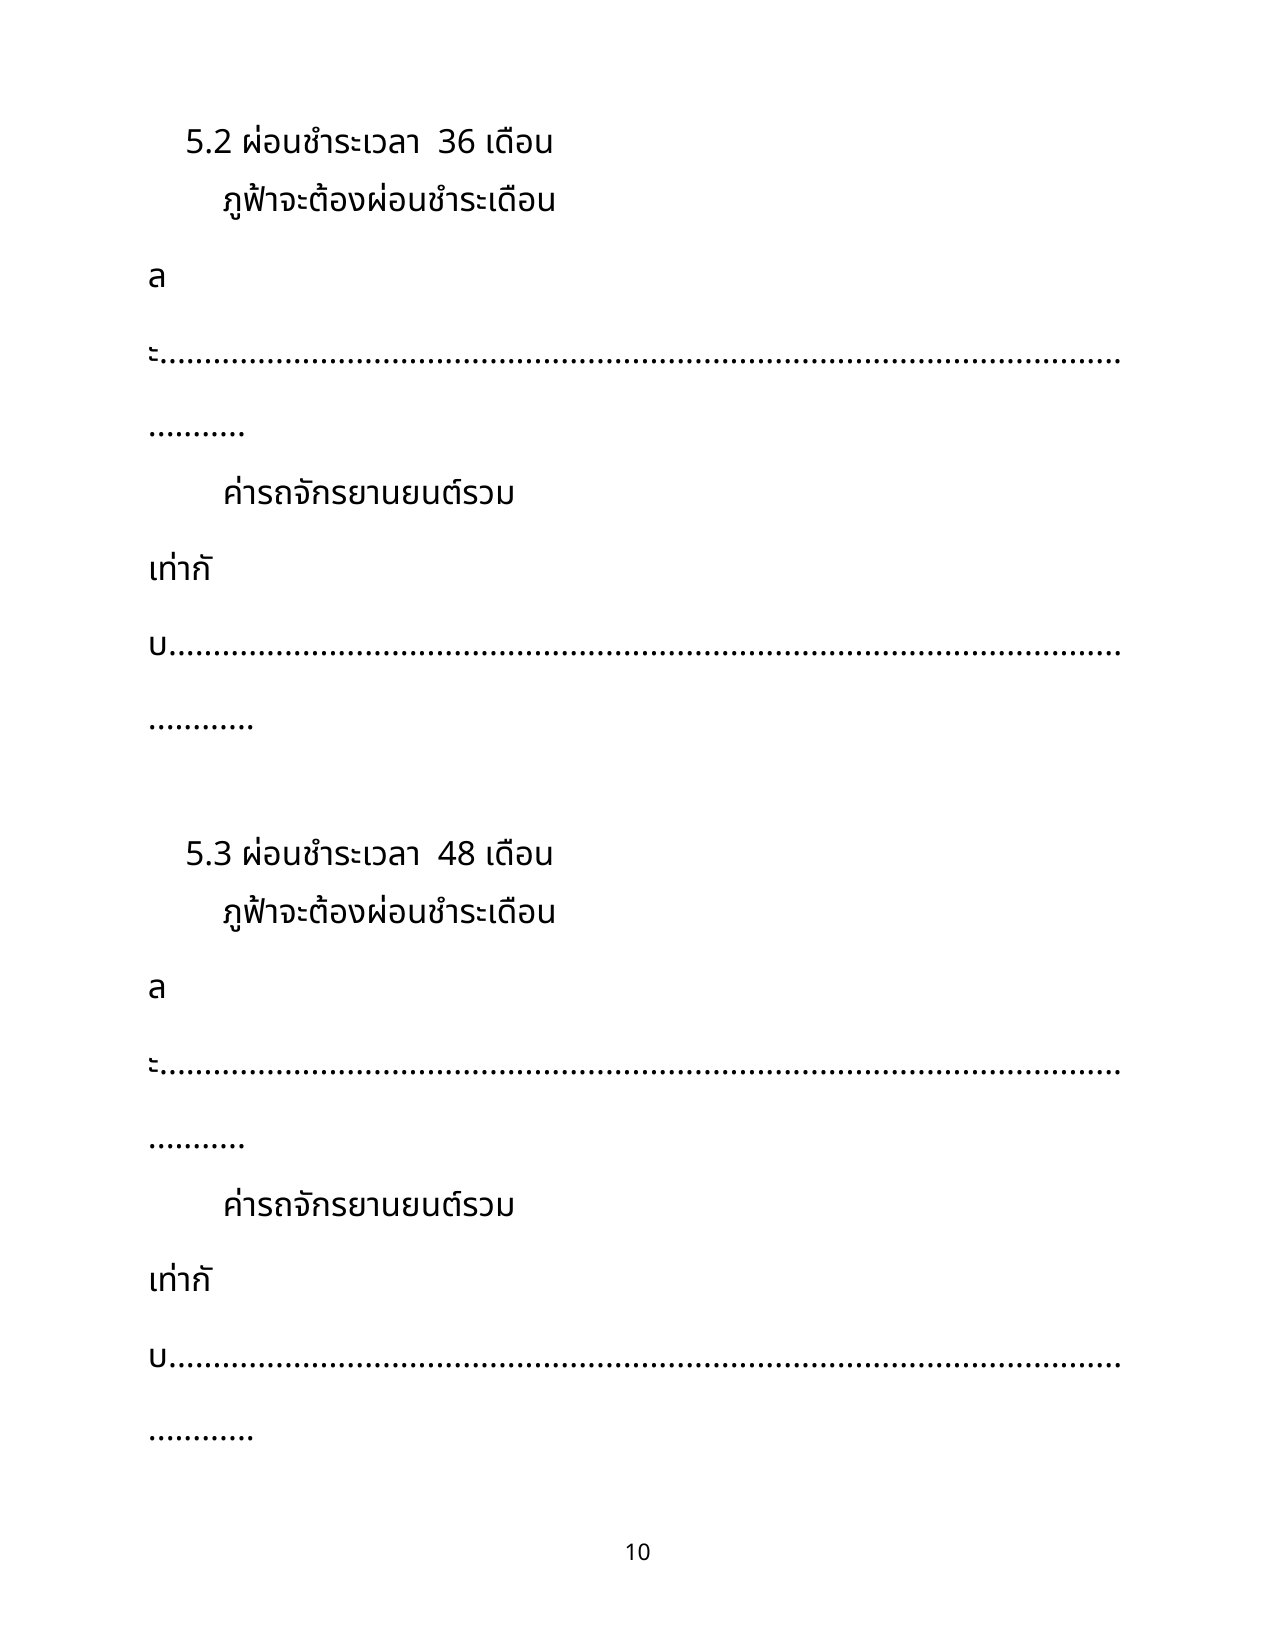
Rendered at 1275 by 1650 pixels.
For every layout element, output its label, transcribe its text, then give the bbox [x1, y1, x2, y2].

text ค่ารถจักรยานยนต์รวมเท่ากับ....................................................................................................................... [148, 1181, 1127, 1451]
text 5.2 ผ่อนชำระเวลา 36 เดือน [148, 118, 1127, 169]
text ภูฟ้าจะต้องผ่อนชำระเดือนละ....................................................................................................................... [148, 888, 1127, 1158]
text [148, 176, 1127, 446]
text ค่ารถจักรยานยนต์รวมเท่ากับ....................................................................................................................... [148, 469, 1127, 739]
text 5.3 ผ่อนชำระเวลา 48 เดือน [148, 830, 1127, 880]
